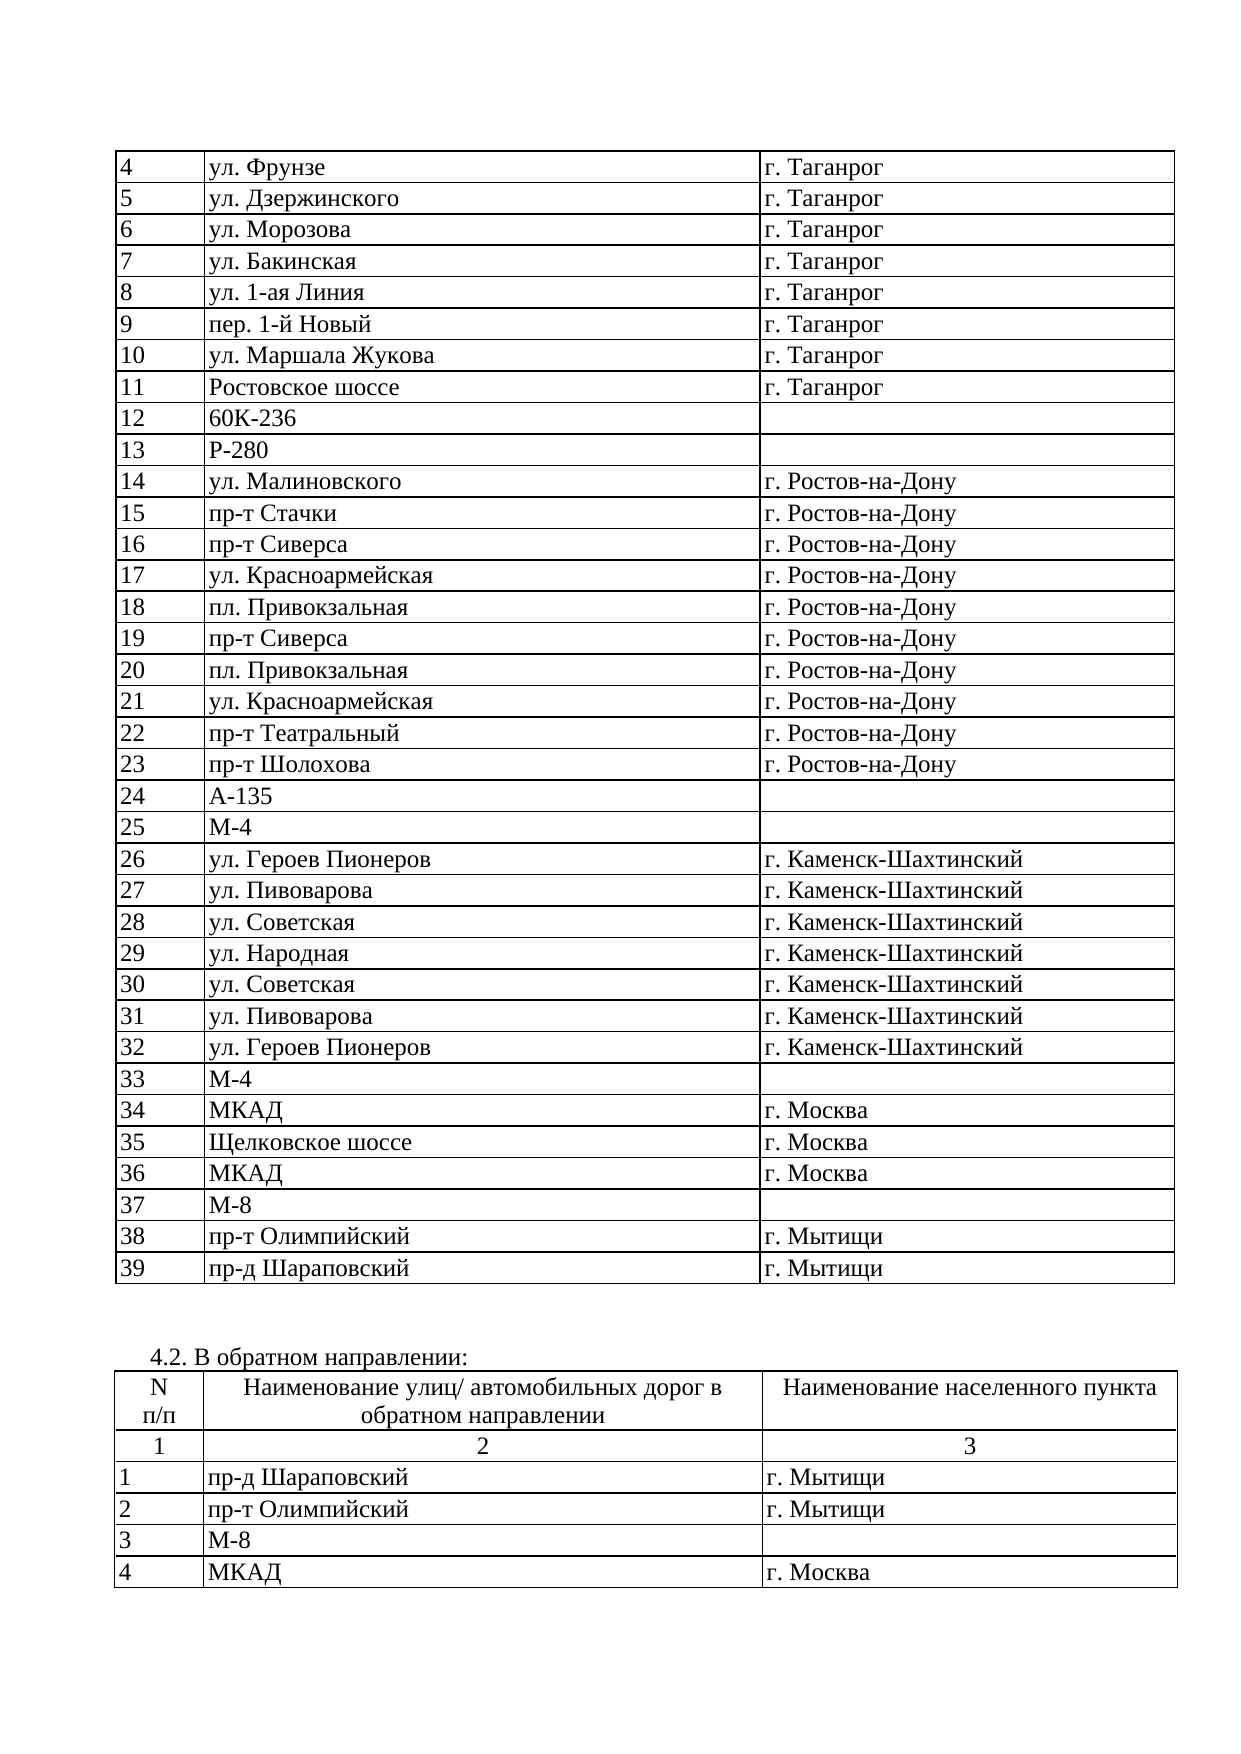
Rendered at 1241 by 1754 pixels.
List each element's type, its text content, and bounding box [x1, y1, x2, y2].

table_cell 37 [117, 1190, 204, 1219]
table_cell г. Москва [763, 1555, 1177, 1587]
table_cell пер. 1-й Новый [205, 309, 759, 339]
table_cell 16 [117, 529, 204, 559]
table_cell 2 [204, 1431, 762, 1461]
table_cell г. Мытищи [761, 1253, 1174, 1282]
table_cell ул. Советская [205, 970, 759, 999]
table_cell пр-д Шараповский [205, 1253, 759, 1282]
table_cell 8 [117, 277, 204, 307]
table_cell г. Таганрог [761, 215, 1174, 244]
table_cell г. Таганрог [761, 372, 1174, 402]
table_cell г. Ростов-на-Дону [761, 686, 1174, 716]
table_cell г. Ростов-на-Дону [761, 623, 1174, 653]
table_cell г. Каменск-Шахтинский [761, 844, 1174, 873]
table_cell 30 [117, 970, 204, 999]
table_cell М-4 [205, 812, 759, 842]
table_cell 60К-236 [205, 403, 759, 433]
table_cell 5 [117, 183, 204, 213]
table_cell ул. Героев Пионеров [205, 844, 759, 873]
table_cell 7 [117, 246, 204, 276]
table_cell 21 [117, 686, 204, 716]
table_cell 12 [117, 403, 204, 433]
table_cell ул. Маршала Жукова [205, 340, 759, 370]
table_cell МКАД [204, 1557, 762, 1587]
table_cell пр-д Шараповский [204, 1462, 762, 1492]
table_cell ул. Героев Пионеров [205, 1032, 759, 1062]
table_cell 19 [117, 623, 204, 653]
table_cell [761, 1064, 1174, 1094]
table_cell Щелковское шоссе [205, 1127, 759, 1157]
table_cell 9 [117, 309, 204, 339]
table_cell 15 [117, 498, 204, 527]
table_cell 28 [117, 907, 204, 936]
table_cell г. Каменск-Шахтинский [761, 970, 1174, 999]
table_cell 33 [117, 1064, 204, 1094]
table_cell г. Ростов-на-Дону [761, 655, 1174, 685]
table_cell ул. Бакинская [205, 246, 759, 276]
table_cell 4 [117, 152, 204, 181]
table_cell г. Мытищи [763, 1492, 1177, 1524]
table_cell 32 [117, 1032, 204, 1062]
table_cell г. Каменск-Шахтинский [761, 875, 1174, 905]
table_cell Р-280 [205, 435, 759, 464]
table_cell г. Таганрог [761, 246, 1174, 276]
table_header Наименование населенного пункта [763, 1372, 1177, 1429]
table_cell 6 [117, 215, 204, 244]
table_cell ул. Малиновского [205, 466, 759, 496]
table_cell пр-т Олимпийский [204, 1494, 762, 1524]
table_cell ул. Советская [205, 907, 759, 936]
table_cell пр-т Сиверса [205, 529, 759, 559]
table_cell 1 [115, 1430, 203, 1461]
table_cell М-8 [205, 1190, 759, 1219]
table_cell г. Каменск-Шахтинский [761, 907, 1174, 936]
table_cell 34 [117, 1095, 204, 1125]
table_cell пл. Привокзальная [205, 592, 759, 622]
table_cell 14 [117, 466, 204, 496]
table_cell [761, 812, 1174, 842]
table_cell г. Москва [761, 1127, 1174, 1157]
table_cell 3 [115, 1525, 203, 1555]
table_cell ул. Народная [205, 938, 759, 968]
table_cell пл. Привокзальная [205, 655, 759, 685]
table_cell А-135 [205, 781, 759, 811]
table_cell 23 [117, 749, 204, 779]
table_cell Ростовское шоссе [205, 372, 759, 402]
table_cell 27 [117, 875, 204, 905]
table_cell г. Ростов-на-Дону [761, 592, 1174, 622]
table_cell 24 [117, 781, 204, 811]
table_cell г. Ростов-на-Дону [761, 561, 1174, 590]
table_cell [761, 403, 1174, 433]
table_cell 1 [115, 1462, 203, 1492]
table_cell 20 [117, 655, 204, 685]
table_cell 22 [117, 718, 204, 748]
table_cell [761, 435, 1174, 464]
table_cell МКАД [205, 1095, 759, 1125]
table_cell 17 [117, 561, 204, 590]
table_cell 4 [115, 1556, 203, 1587]
table_cell ул. Дзержинского [205, 183, 759, 213]
table_cell 26 [117, 844, 204, 873]
table_cell г. Таганрог [761, 309, 1174, 339]
table_cell г. Ростов-на-Дону [761, 498, 1174, 527]
table_cell 11 [117, 372, 204, 402]
table_cell ул. Красноармейская [205, 561, 759, 590]
table_cell г. Каменск-Шахтинский [761, 938, 1174, 968]
table_cell г. Таганрог [761, 183, 1174, 213]
table_cell г. Таганрог [761, 277, 1174, 307]
table_cell [763, 1524, 1177, 1555]
table_cell 2 [115, 1493, 203, 1524]
table_cell г. Мытищи [761, 1221, 1174, 1251]
table_cell 35 [117, 1127, 204, 1157]
table_cell ул. Пивоварова [205, 1001, 759, 1031]
table_cell г. Таганрог [761, 340, 1174, 370]
table_cell 36 [117, 1158, 204, 1188]
table_cell пр-т Шолохова [205, 749, 759, 779]
table_cell 39 [117, 1253, 204, 1282]
table_header Наименование улиц/ автомобильных дорог в обратном направлении [204, 1372, 762, 1429]
table_cell г. Ростов-на-Дону [761, 529, 1174, 559]
table_cell 25 [117, 812, 204, 842]
table_cell [761, 781, 1174, 811]
table_cell г. Каменск-Шахтинский [761, 1032, 1174, 1062]
table_cell ул. Красноармейская [205, 686, 759, 716]
table_cell 31 [117, 1001, 204, 1031]
table_cell М-4 [205, 1064, 759, 1094]
table_cell [761, 1190, 1174, 1219]
table_cell пр-т Олимпийский [205, 1221, 759, 1251]
table_cell 38 [117, 1221, 204, 1251]
table_cell г. Москва [761, 1158, 1174, 1188]
text 4.2. В обратном направлении: [150, 1342, 1090, 1370]
table_cell ул. Фрунзе [205, 152, 759, 181]
table_cell 3 [763, 1429, 1177, 1461]
table_cell г. Ростов-на-Дону [761, 749, 1174, 779]
table_cell г. Таганрог [761, 152, 1174, 181]
table_cell г. Ростов-на-Дону [761, 718, 1174, 748]
table_cell 13 [117, 435, 204, 464]
table_cell 29 [117, 938, 204, 968]
table_cell 18 [117, 592, 204, 622]
table_cell ул. Морозова [205, 215, 759, 244]
table_cell М-8 [204, 1525, 762, 1555]
table_cell ул. 1-ая Линия [205, 277, 759, 307]
table_cell ул. Пивоварова [205, 875, 759, 905]
table_cell г. Мытищи [763, 1461, 1177, 1492]
table_cell пр-т Сиверса [205, 623, 759, 653]
table_cell г. Москва [761, 1095, 1174, 1125]
table_header N п/п [115, 1372, 203, 1429]
table_cell пр-т Стачки [205, 498, 759, 527]
table_cell г. Каменск-Шахтинский [761, 1001, 1174, 1031]
table_cell г. Ростов-на-Дону [761, 466, 1174, 496]
table_cell 10 [117, 340, 204, 370]
table_cell МКАД [205, 1158, 759, 1188]
table_cell пр-т Театральный [205, 718, 759, 748]
